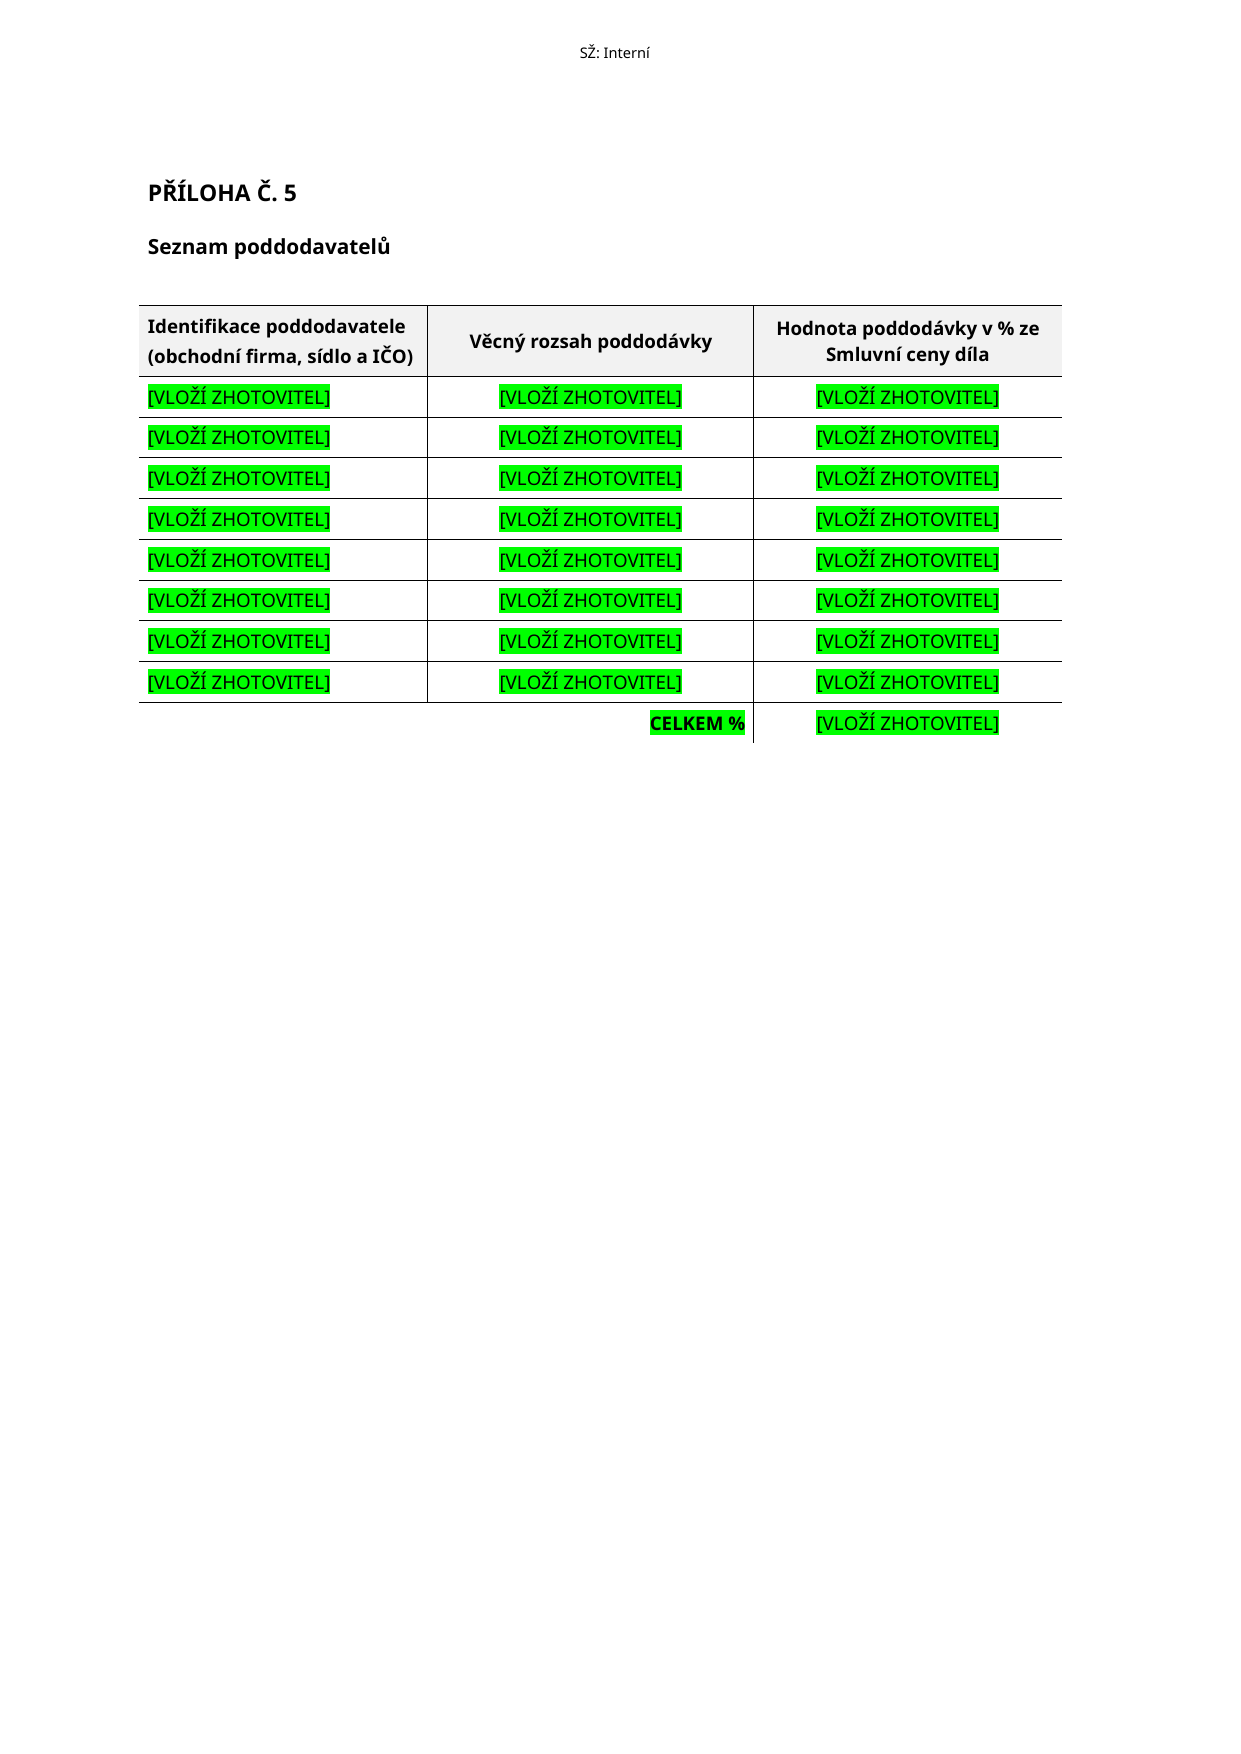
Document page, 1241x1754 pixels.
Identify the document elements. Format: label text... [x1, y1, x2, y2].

text Příloha č. 5 [148, 177, 1093, 208]
table_cell [VLOŽÍ ZHOTOVITEL] [428, 540, 753, 579]
table_cell [VLOŽÍ ZHOTOVITEL] [428, 499, 753, 539]
table_cell [VLOŽÍ ZHOTOVITEL] [754, 458, 1062, 498]
table_cell [VLOŽÍ ZHOTOVITEL] [754, 377, 1062, 417]
text Seznam poddodavatelů [148, 232, 1093, 260]
table_cell [VLOŽÍ ZHOTOVITEL] [139, 581, 427, 620]
table_cell [VLOŽÍ ZHOTOVITEL] [139, 377, 427, 417]
table_cell [VLOŽÍ ZHOTOVITEL] [428, 662, 753, 702]
table_cell [VLOŽÍ ZHOTOVITEL] [428, 621, 753, 661]
table_cell [VLOŽÍ ZHOTOVITEL] [428, 418, 753, 457]
table_cell [VLOŽÍ ZHOTOVITEL] [754, 703, 1062, 742]
table_cell [VLOŽÍ ZHOTOVITEL] [139, 662, 427, 702]
table_cell [VLOŽÍ ZHOTOVITEL] [139, 540, 427, 579]
table_header Identifikace poddodavatele (obchodní firma, sídlo a IČO) [139, 306, 427, 376]
table_cell [VLOŽÍ ZHOTOVITEL] [428, 458, 753, 498]
table_cell [VLOŽÍ ZHOTOVITEL] [754, 662, 1062, 702]
table_cell CELKEM % [139, 703, 753, 742]
table_cell [VLOŽÍ ZHOTOVITEL] [754, 621, 1062, 661]
table_cell [VLOŽÍ ZHOTOVITEL] [139, 621, 427, 661]
table_header Hodnota poddodávky v % ze Smluvní ceny díla [754, 306, 1062, 376]
table_cell [VLOŽÍ ZHOTOVITEL] [139, 499, 427, 539]
table_cell [VLOŽÍ ZHOTOVITEL] [754, 581, 1062, 620]
table_cell [VLOŽÍ ZHOTOVITEL] [754, 540, 1062, 579]
table_cell [VLOŽÍ ZHOTOVITEL] [428, 581, 753, 620]
table_header Věcný rozsah poddodávky [428, 306, 753, 376]
table_cell [VLOŽÍ ZHOTOVITEL] [754, 418, 1062, 457]
table_cell [VLOŽÍ ZHOTOVITEL] [428, 377, 753, 417]
table_cell [VLOŽÍ ZHOTOVITEL] [139, 418, 427, 457]
table_cell [VLOŽÍ ZHOTOVITEL] [139, 458, 427, 498]
table_cell [VLOŽÍ ZHOTOVITEL] [754, 499, 1062, 539]
